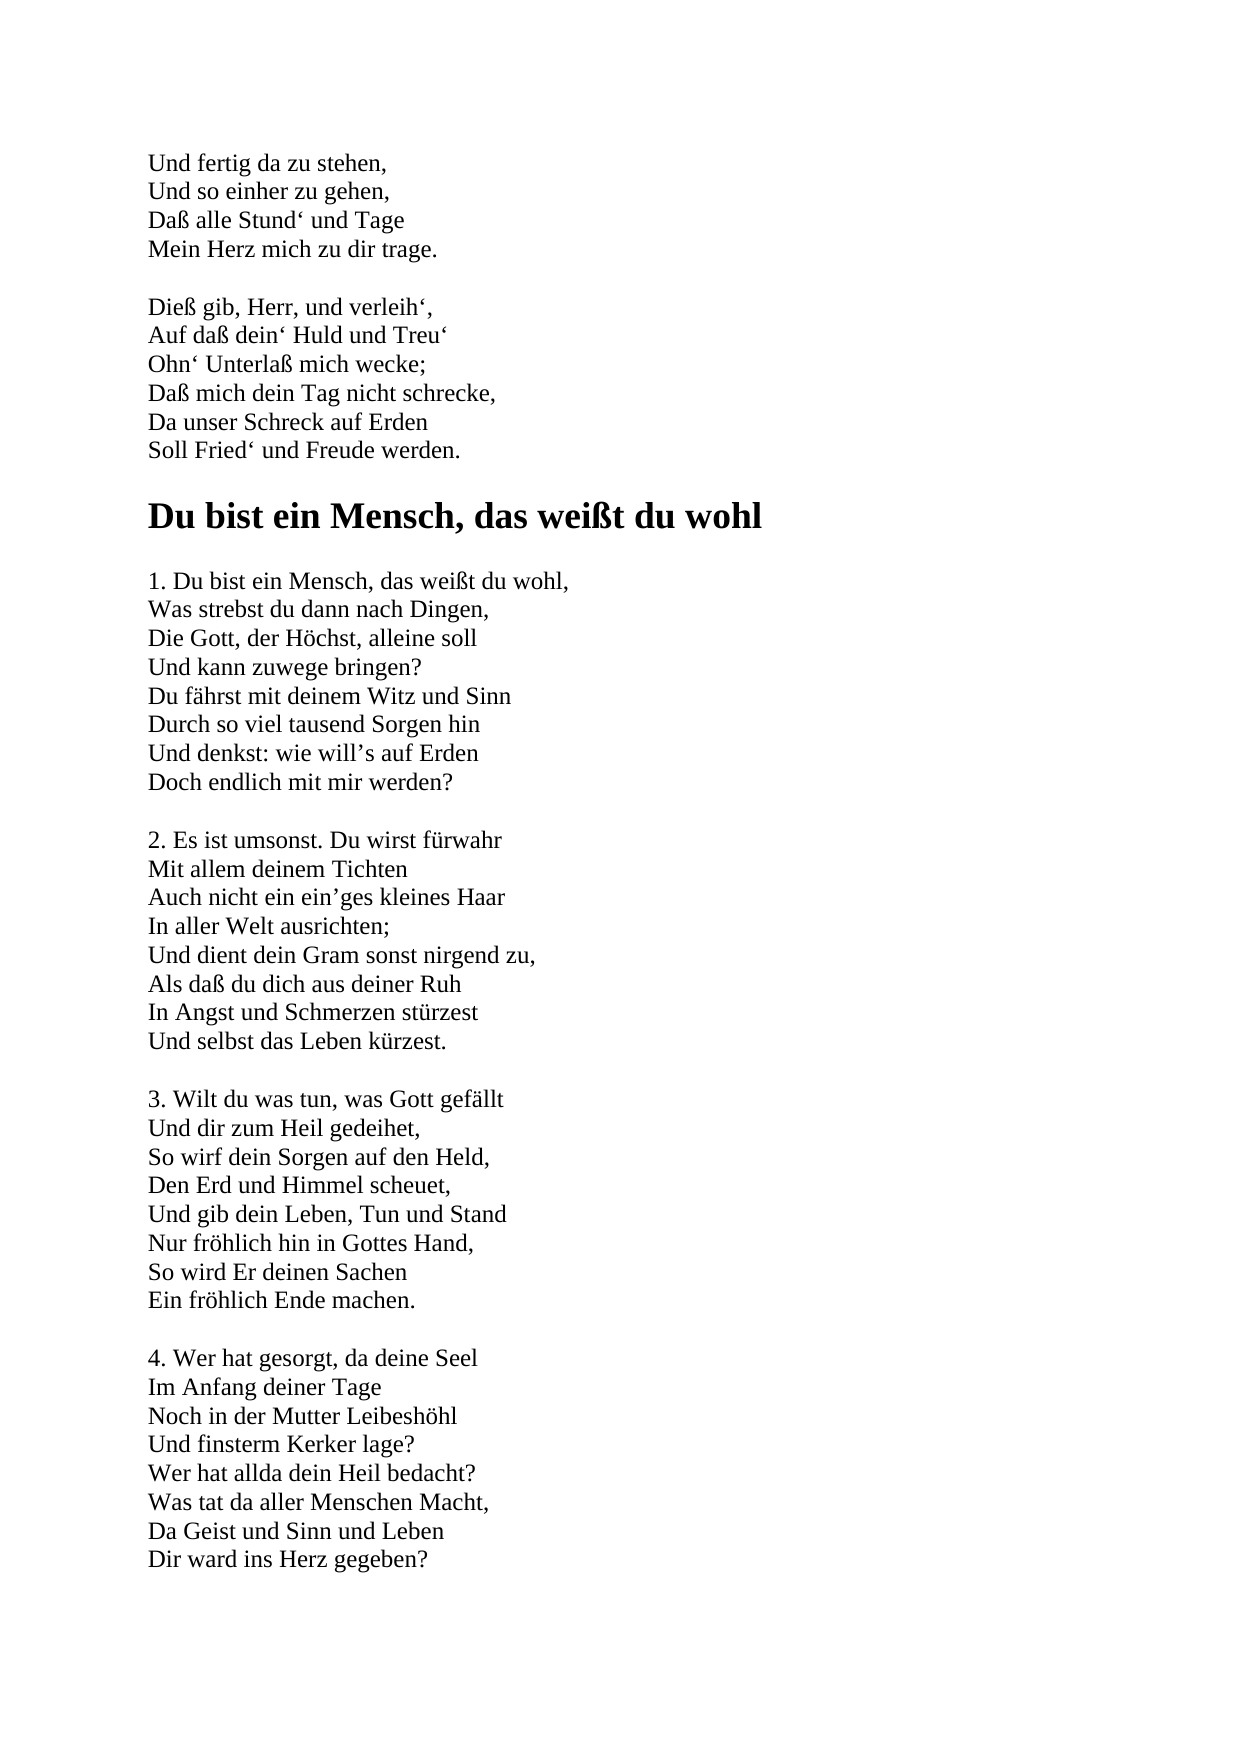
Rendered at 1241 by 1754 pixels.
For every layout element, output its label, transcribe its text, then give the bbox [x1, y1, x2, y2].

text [148, 148, 1093, 263]
text 3. Wilt du was tun, was Gott gefällt Und dir zum Heil gedeihet, So wirf dein Sorgen auf den Held, Den Erd und Himmel scheuet, Und gib dein Leben, Tun und Stand Nur fröhlich hin in Gottes Hand, So wird Er deinen Sachen Ein fröhlich Ende machen. [148, 1084, 1093, 1314]
subtitle Du bist ein Mensch, das weißt du wohl [148, 493, 1093, 537]
text Dieß gib, Herr, und verleih‘, Auf daß dein‘ Huld und Treu‘ Ohn‘ Unterlaß mich wecke; Daß mich dein Tag nicht schrecke, Da unser Schreck auf Erden Soll Fried‘ und Freude werden. [148, 292, 1093, 464]
text 4. Wer hat gesorgt, da deine Seel Im Anfang deiner Tage Noch in der Mutter Leibeshöhl Und finsterm Kerker lage? Wer hat allda dein Heil bedacht? Was tat da aller Menschen Macht, Da Geist und Sinn und Leben Dir ward ins Herz gegeben? [148, 1343, 1093, 1573]
text 1. Du bist ein Mensch, das weißt du wohl, Was strebst du dann nach Dingen, Die Gott, der Höchst, alleine soll Und kann zuwege bringen? Du fährst mit deinem Witz und Sinn Durch so viel tausend Sorgen hin Und denkst: wie will’s auf Erden Doch endlich mit mir werden? [148, 566, 1093, 796]
text 2. Es ist umsonst. Du wirst fürwahr Mit allem deinem Tichten Auch nicht ein ein’ges kleines Haar In aller Welt ausrichten; Und dient dein Gram sonst nirgend zu, Als daß du dich aus deiner Ruh In Angst und Schmerzen stürzest Und selbst das Leben kürzest. [148, 825, 1093, 1055]
